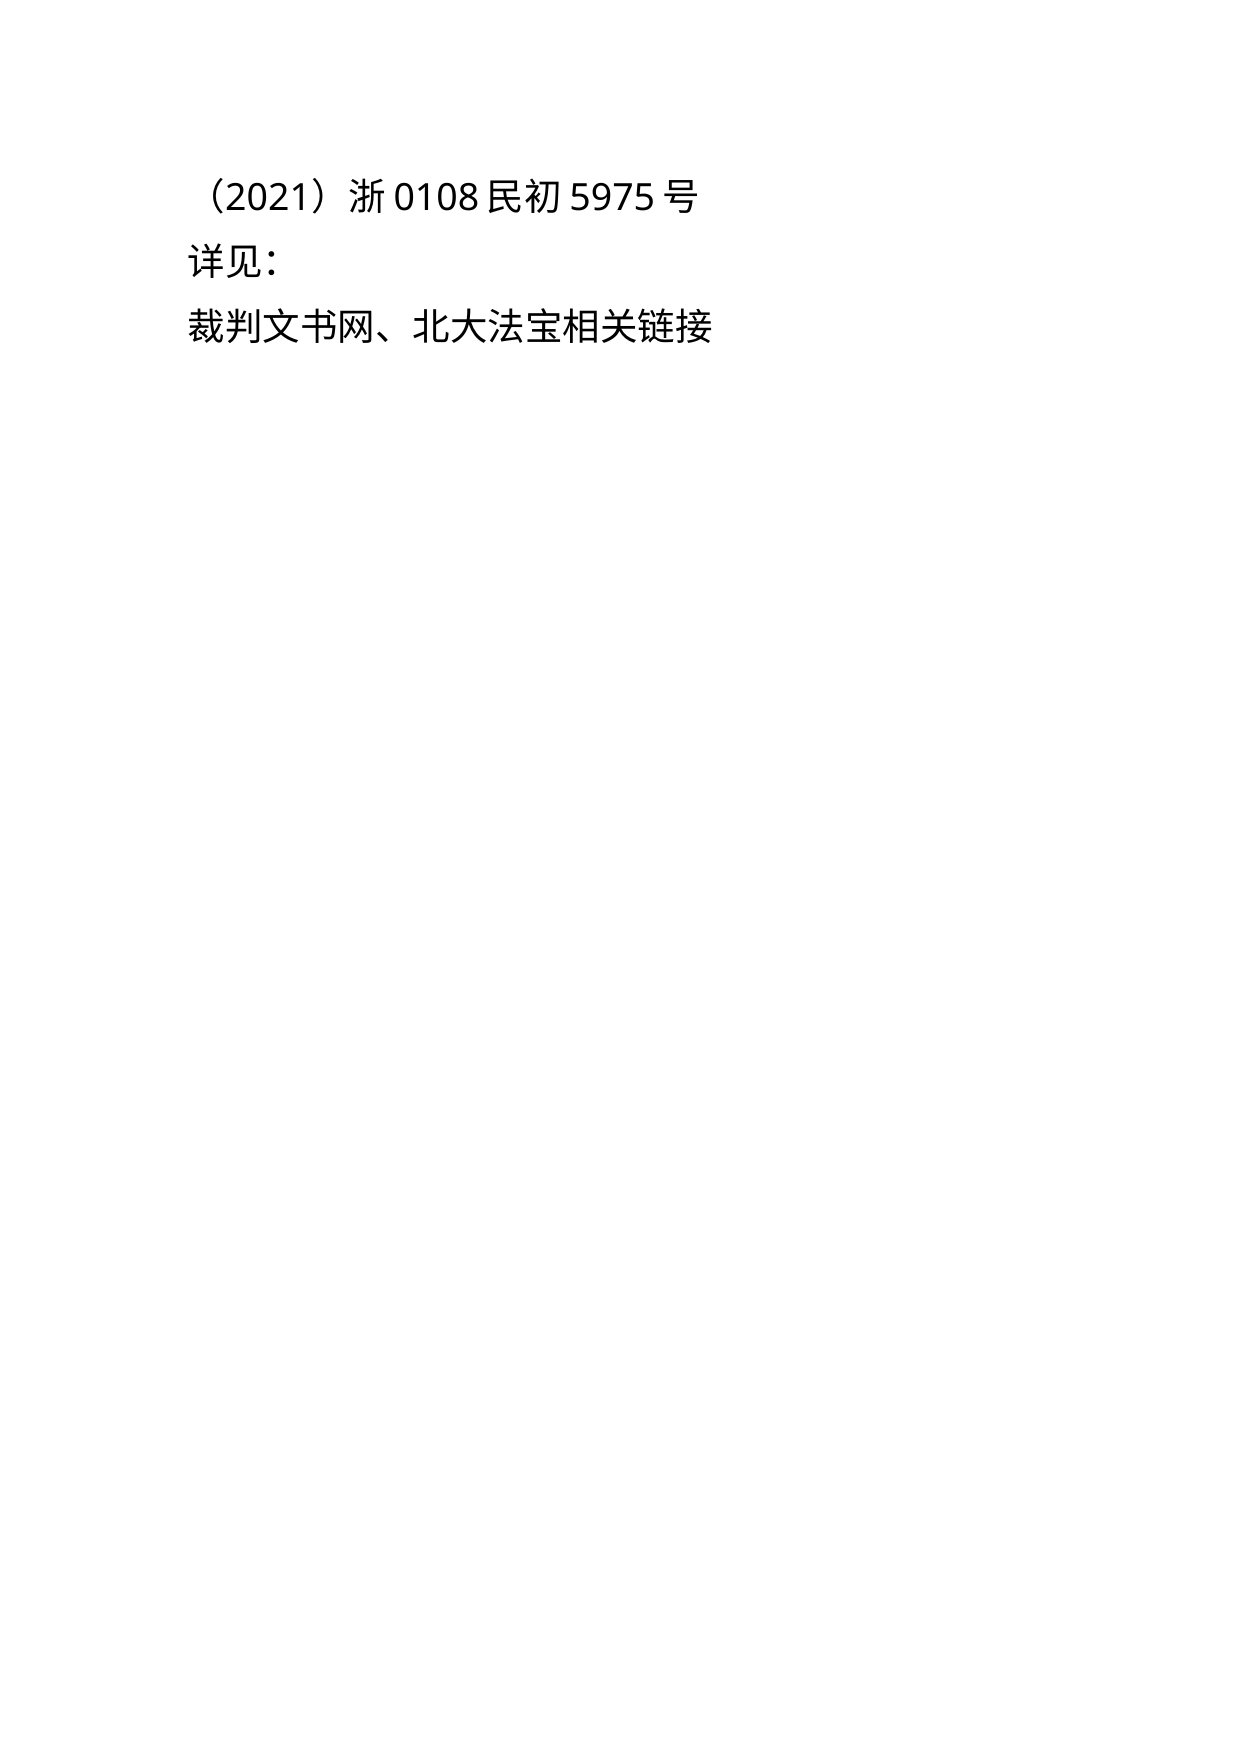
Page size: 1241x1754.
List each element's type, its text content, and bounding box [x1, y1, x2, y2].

text 详见： [187, 227, 1053, 292]
text （2021）浙0108民初5975号 [187, 162, 1053, 227]
text 裁判文书网、北大法宝相关链接 [187, 292, 1053, 357]
